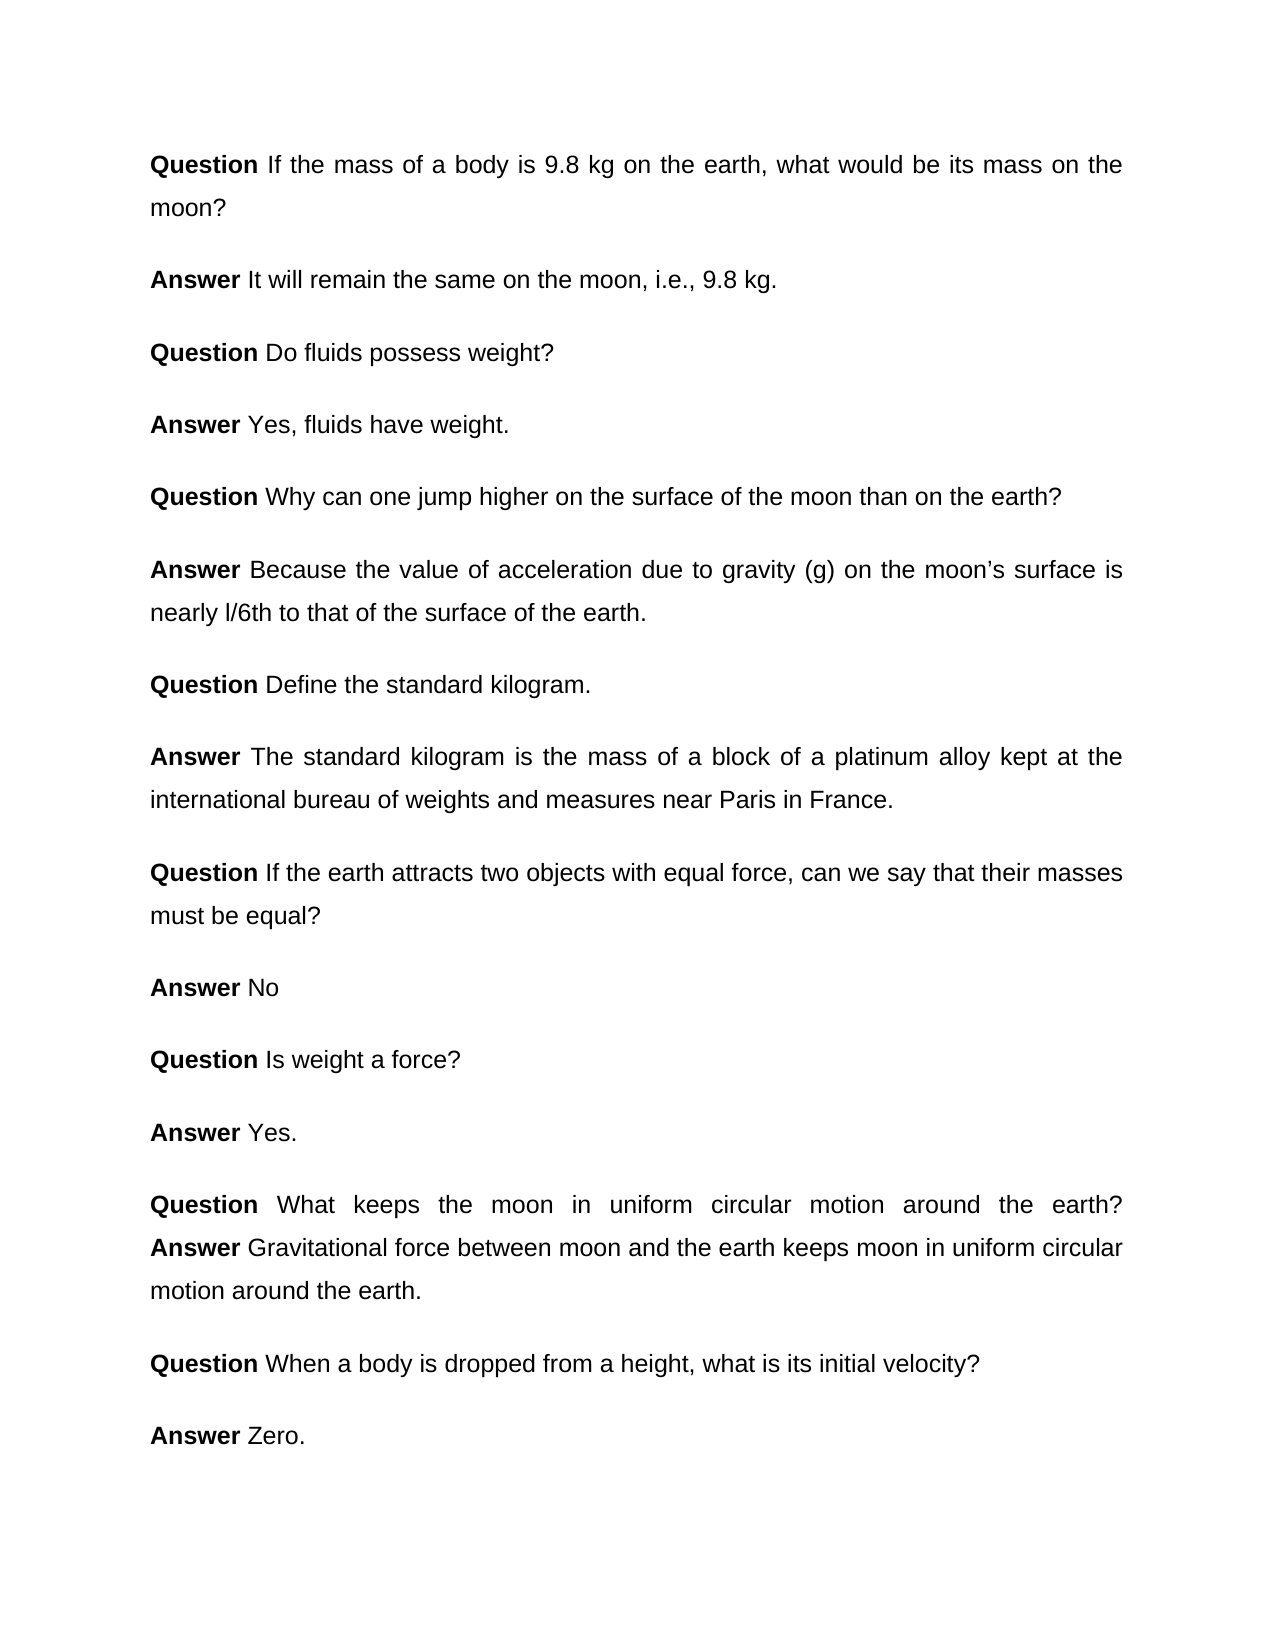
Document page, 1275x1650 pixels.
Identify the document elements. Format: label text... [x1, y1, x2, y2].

text Answer Yes, fluids have weight. [150, 410, 1125, 439]
text Question Why can one jump higher on the surface of the moon than on the earth? [150, 482, 1125, 511]
text Answer Yes. [150, 1118, 1125, 1146]
text Answer It will remain the same on the moon, i.e., 9.8 kg. [150, 265, 1125, 294]
text Question Define the standard kilogram. [150, 670, 1125, 699]
text Answer Zero. [150, 1421, 1125, 1449]
text Question What keeps the moon in uniform circular motion around the earth? Answer Gravitational force between moon and the earth keeps moon in uniform circular motion around the earth. [150, 1190, 1125, 1305]
text Question When a body is dropped from a height, what is its initial velocity? [150, 1348, 1125, 1377]
text Question Do fluids possess weight? [150, 338, 1125, 366]
text Question If the mass of a body is 9.8 kg on the earth, what would be its mass on the moon? [150, 150, 1125, 222]
text Answer The standard kilogram is the mass of a block of a platinum alloy kept at the international bureau of weights and measures near Paris in France. [150, 742, 1125, 814]
text Question If the earth attracts two objects with equal force, can we say that their masses must be equal? [150, 858, 1125, 929]
text Question Is weight a force? [150, 1045, 1125, 1074]
text Answer No [150, 973, 1125, 1002]
text Answer Because the value of acceleration due to gravity (g) on the moon’s surface is nearly l/6th to that of the surface of the earth. [150, 554, 1125, 626]
